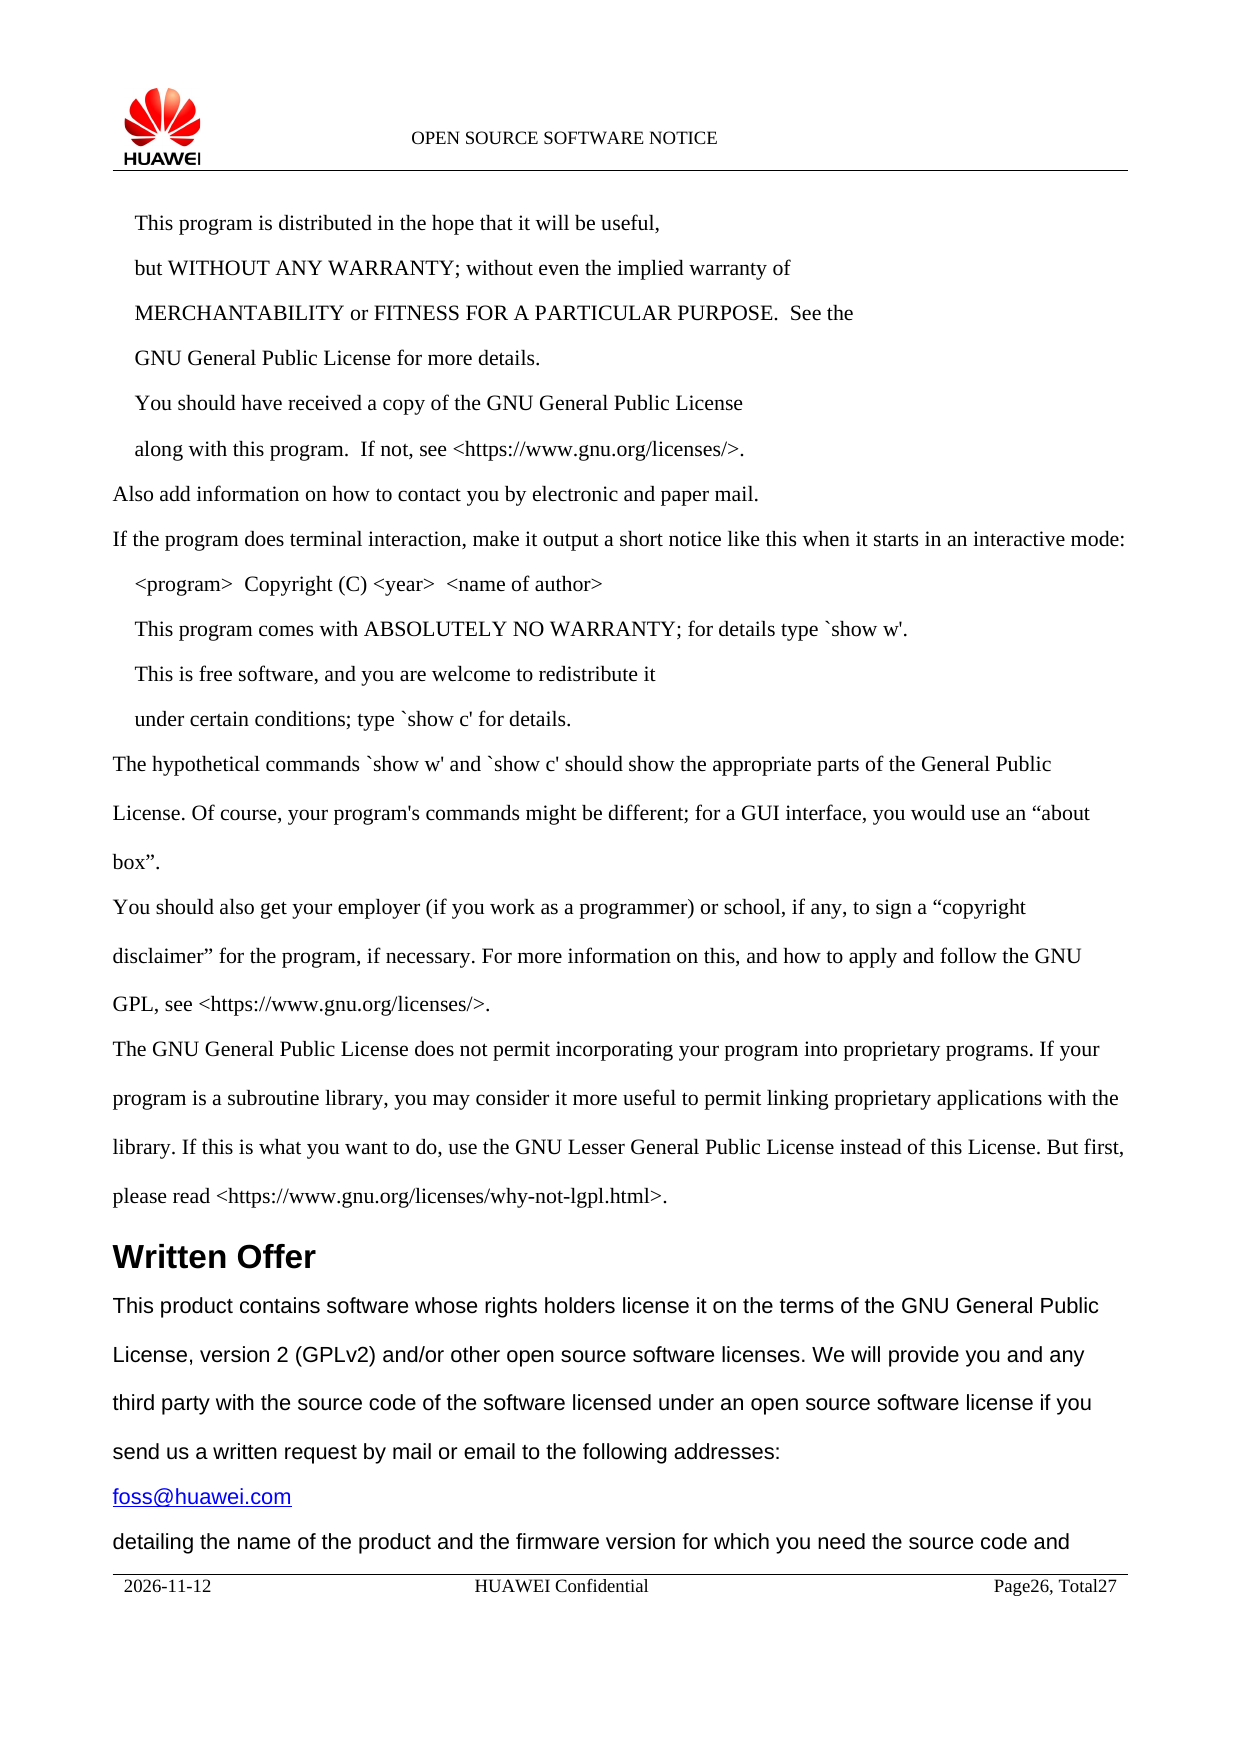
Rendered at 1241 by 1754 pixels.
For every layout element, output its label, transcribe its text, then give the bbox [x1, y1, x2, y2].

picture [124, 88, 201, 165]
text detailing the name of the product and the firmware version for which you need the source code and indicating how we can contact you. [112, 1526, 1128, 1558]
text You should have received a copy of the GNU General Public License [112, 387, 1128, 419]
text along with this program. If not, see <https://www.gnu.org/licenses/>. [112, 432, 1128, 464]
text This program is distributed in the hope that it will be useful, [112, 206, 1128, 239]
text You should also get your employer (if you work as a programmer) or school, if any, to sign a “copyright disclaimer” for the program, if necessary. For more information on this, and how to apply and follow the GNU GPL, see <https://www.gnu.org/licenses/>. [112, 890, 1128, 1020]
text The hypothetical commands `show w' and `show c' should show the appropriate parts of the General Public License. Of course, your program's commands might be different; for a GUI interface, you would use an “about box”. [112, 748, 1128, 878]
text Written Offer [112, 1224, 1128, 1289]
text GNU General Public License for more details. [112, 342, 1128, 374]
text foss@huawei.com [112, 1481, 1128, 1513]
text MERCHANTABILITY or FITNESS FOR A PARTICULAR PURPOSE. See the [112, 297, 1128, 329]
text The GNU General Public License does not permit incorporating your program into proprietary programs. If your program is a subroutine library, you may consider it more useful to permit linking proprietary applications with the library. If this is what you want to do, use the GNU Lesser General Public License instead of this License. But first, please read <https://www.gnu.org/licenses/why-not-lgpl.html>. [112, 1033, 1128, 1212]
text <program> Copyright (C) <year> <name of author> [112, 567, 1128, 600]
text Also add information on how to contact you by electronic and paper mail. [112, 477, 1128, 509]
text under certain conditions; type `show c' for details. [112, 702, 1128, 735]
text If the program does terminal interaction, make it output a short notice like this when it starts in an interactive mode: [112, 522, 1128, 554]
text This is free software, and you are welcome to redistribute it [112, 657, 1128, 690]
text but WITHOUT ANY WARRANTY; without even the implied warranty of [112, 251, 1128, 284]
text This product contains software whose rights holders license it on the terms of the GNU General Public License, version 2 (GPLv2) and/or other open source software licenses. We will provide you and any third party with the source code of the software licensed under an open source software license if you send us a written request by mail or email to the following addresses: [112, 1289, 1128, 1468]
text This program comes with ABSOLUTELY NO WARRANTY; for details type `show w'. [112, 612, 1128, 645]
